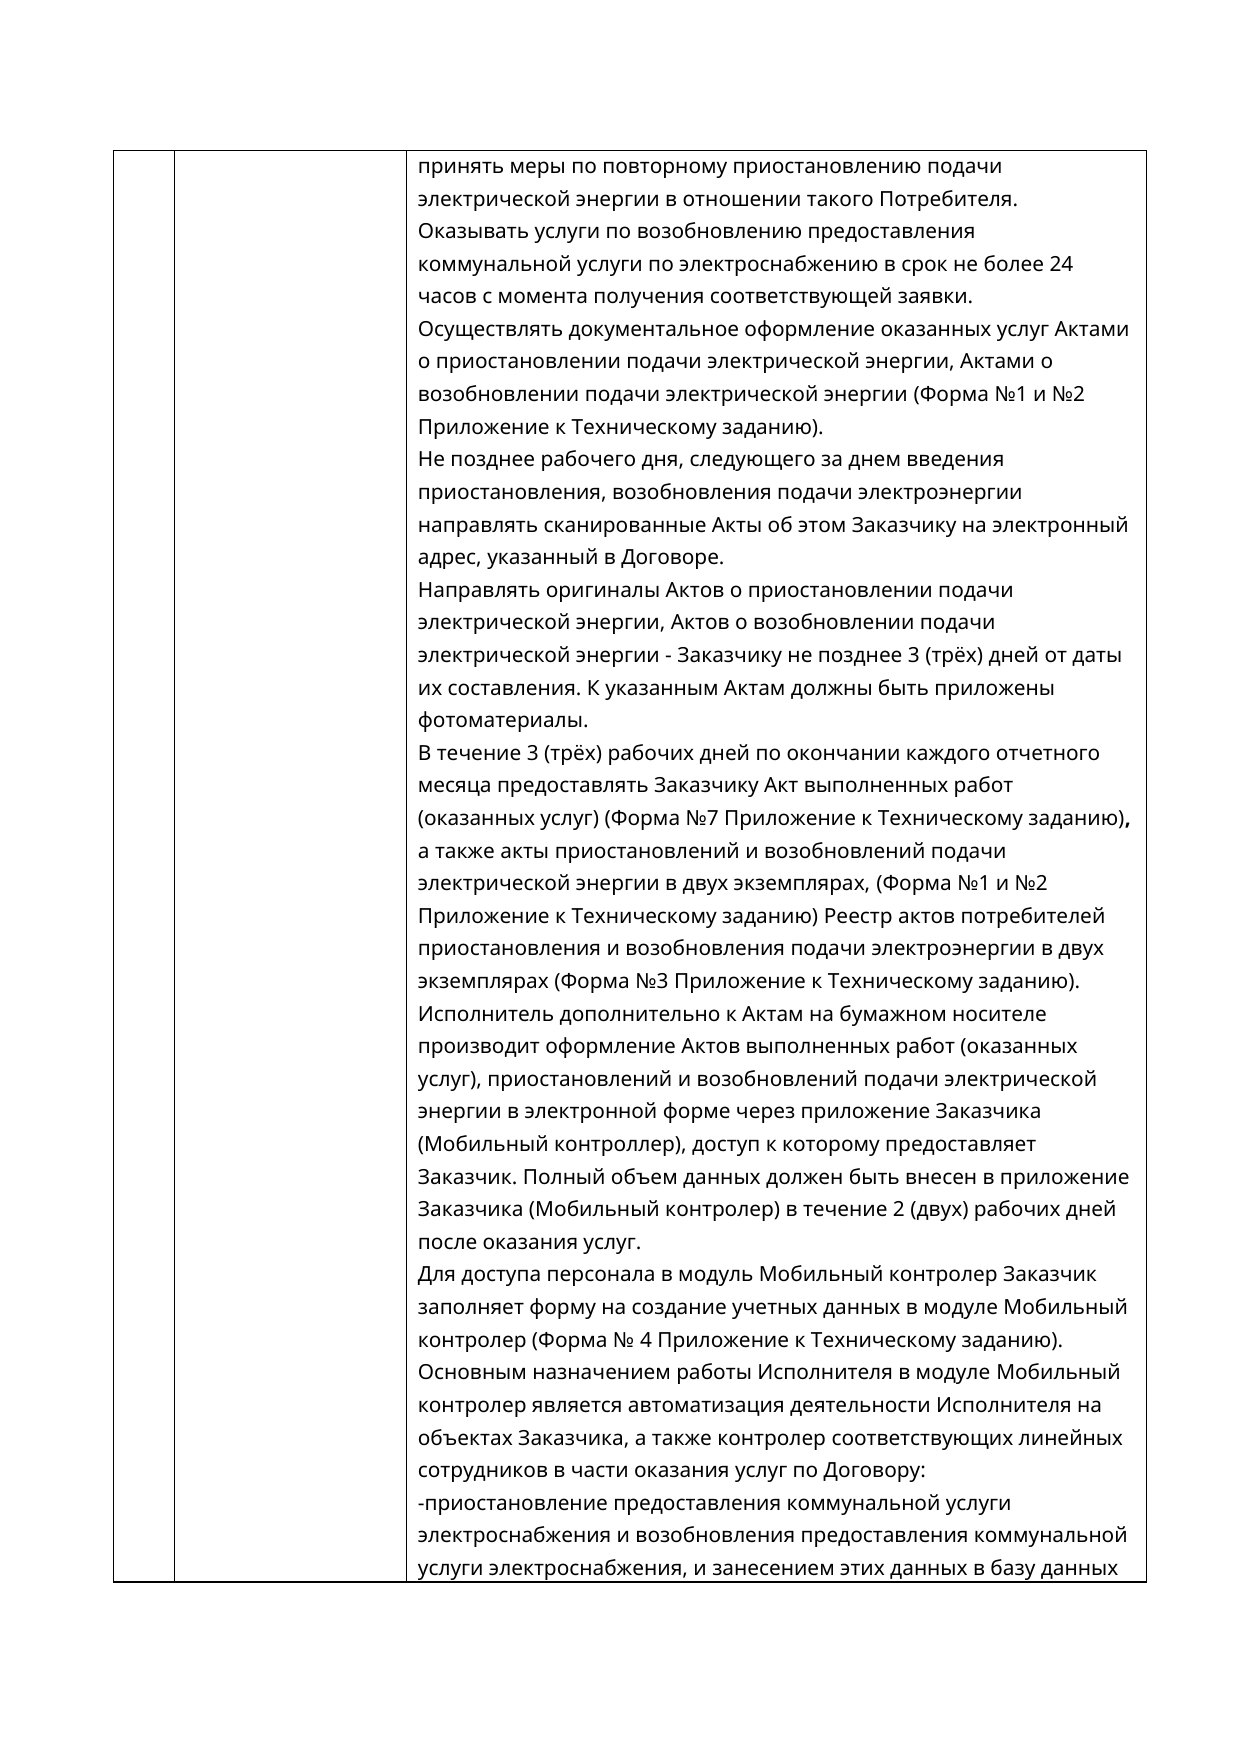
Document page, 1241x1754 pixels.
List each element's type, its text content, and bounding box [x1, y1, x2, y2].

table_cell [175, 151, 406, 1581]
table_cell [407, 151, 1146, 1581]
table_cell 5 [114, 151, 174, 1581]
